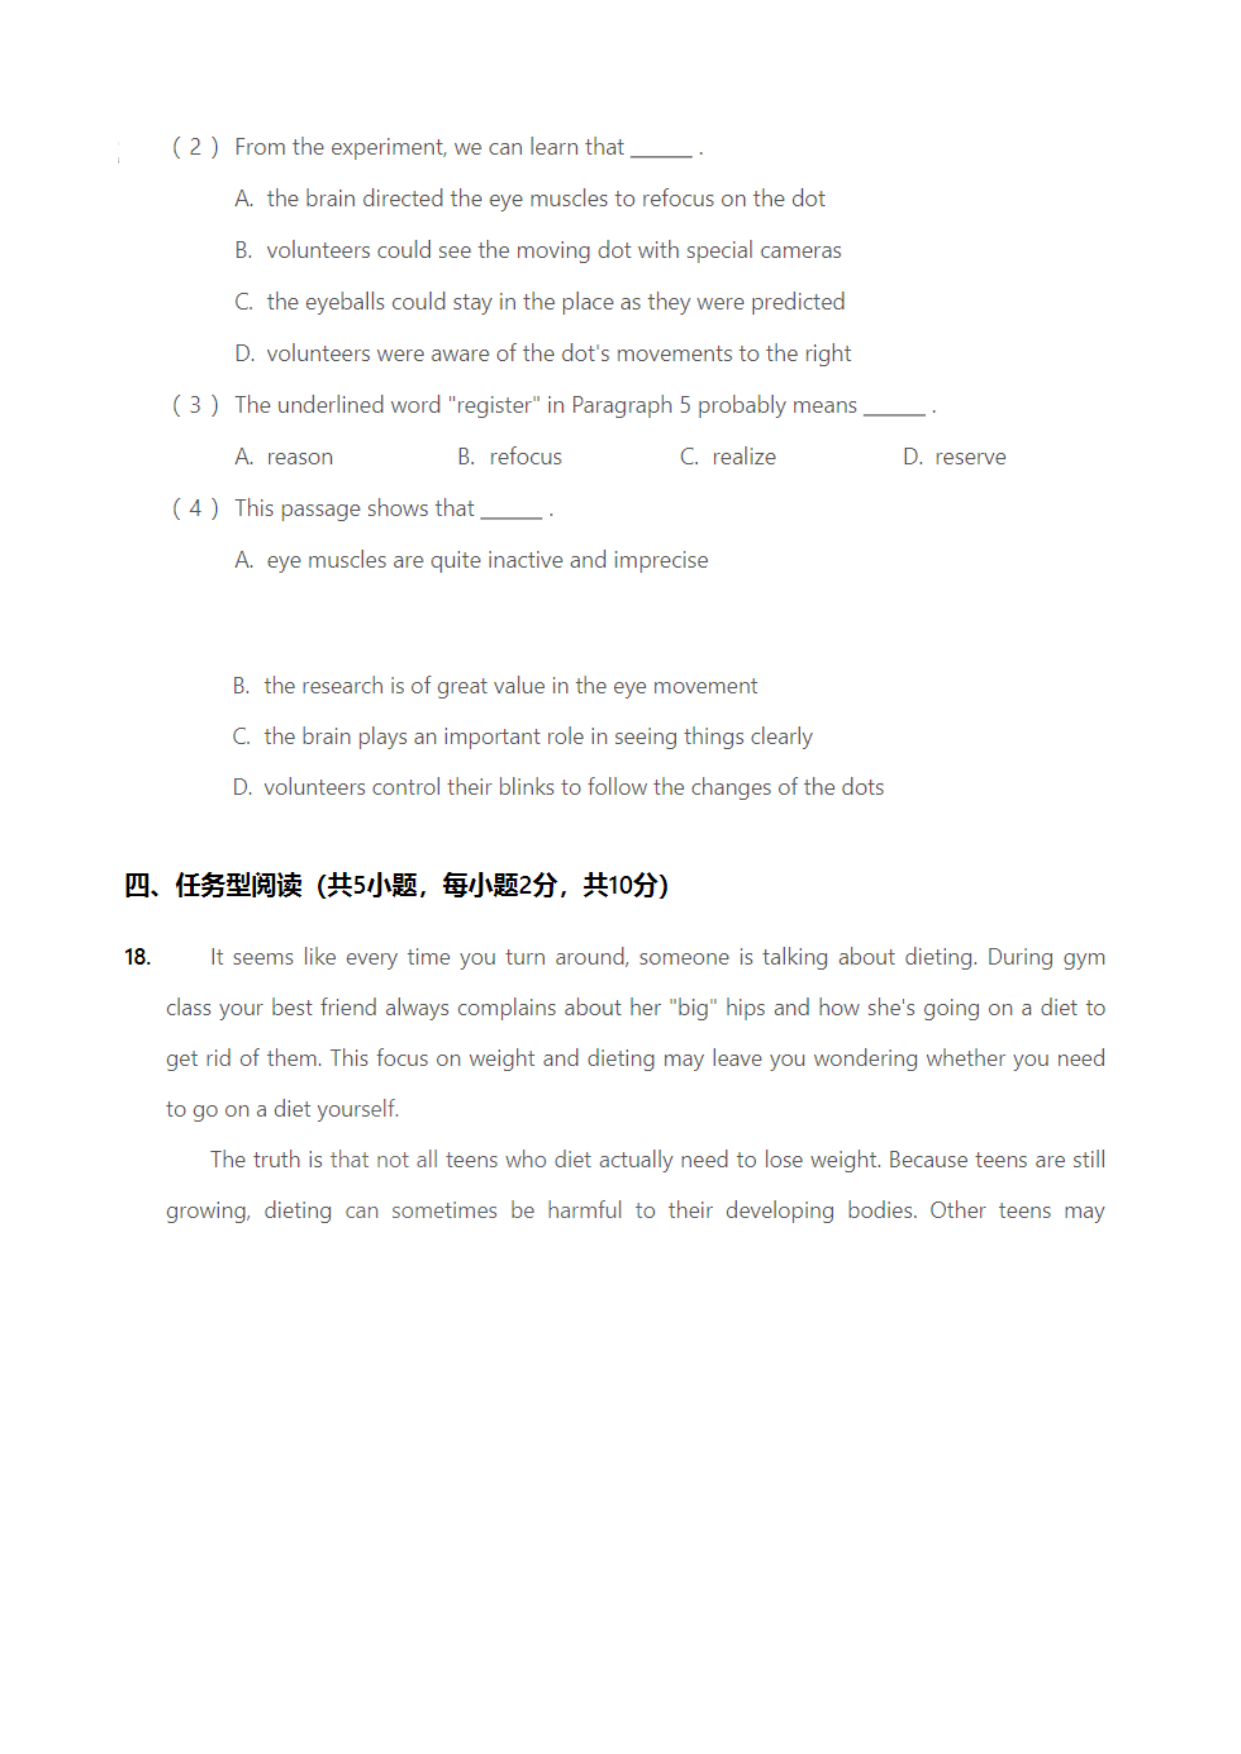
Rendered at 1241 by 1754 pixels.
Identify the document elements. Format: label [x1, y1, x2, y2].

picture [118, 129, 1122, 582]
picture [118, 672, 1122, 1227]
